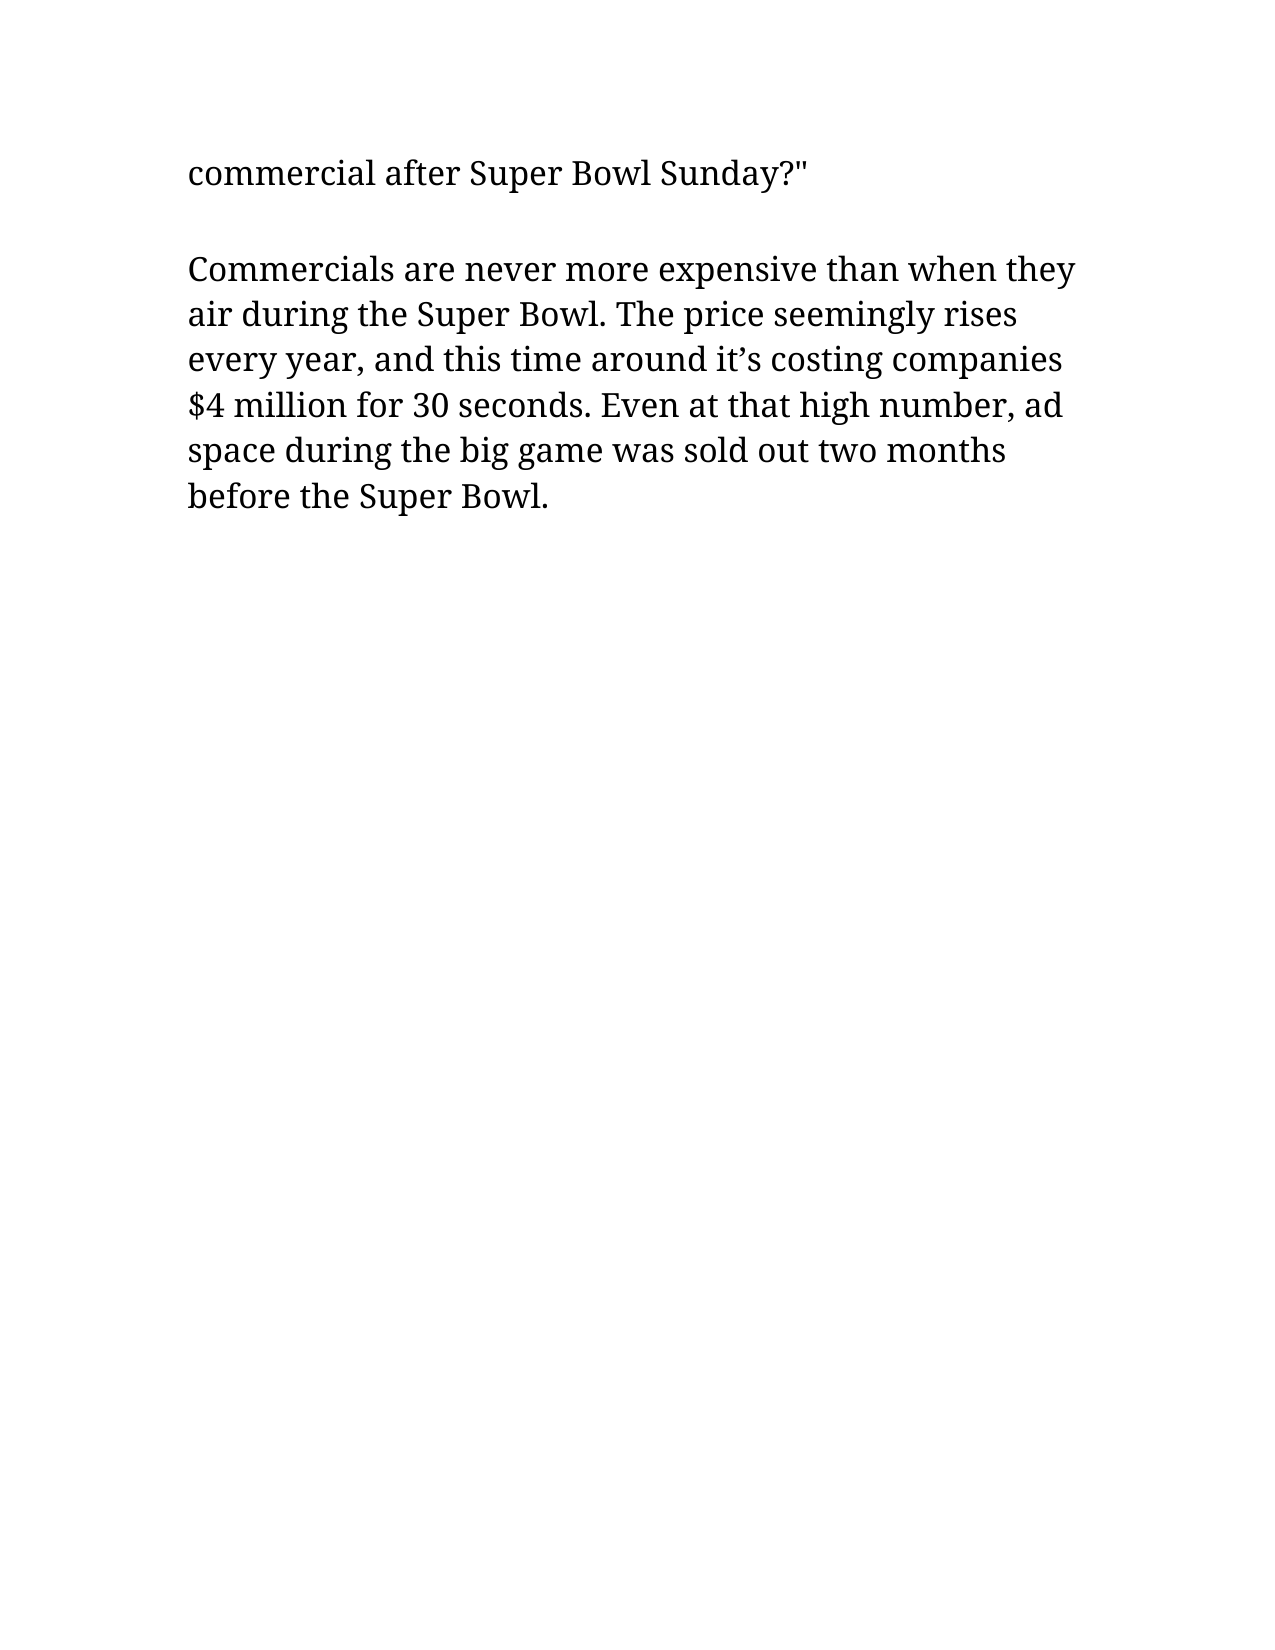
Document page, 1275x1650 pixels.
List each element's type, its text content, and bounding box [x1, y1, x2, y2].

text Commercials are never more expensive than when they air during the Super Bowl. The price seemingly rises every year, and this time around it’s costing companies $4 million for 30 seconds. Even at that high number, ad space during the big game was sold out two months before the Super Bowl. [187, 245, 1087, 518]
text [187, 150, 1087, 195]
